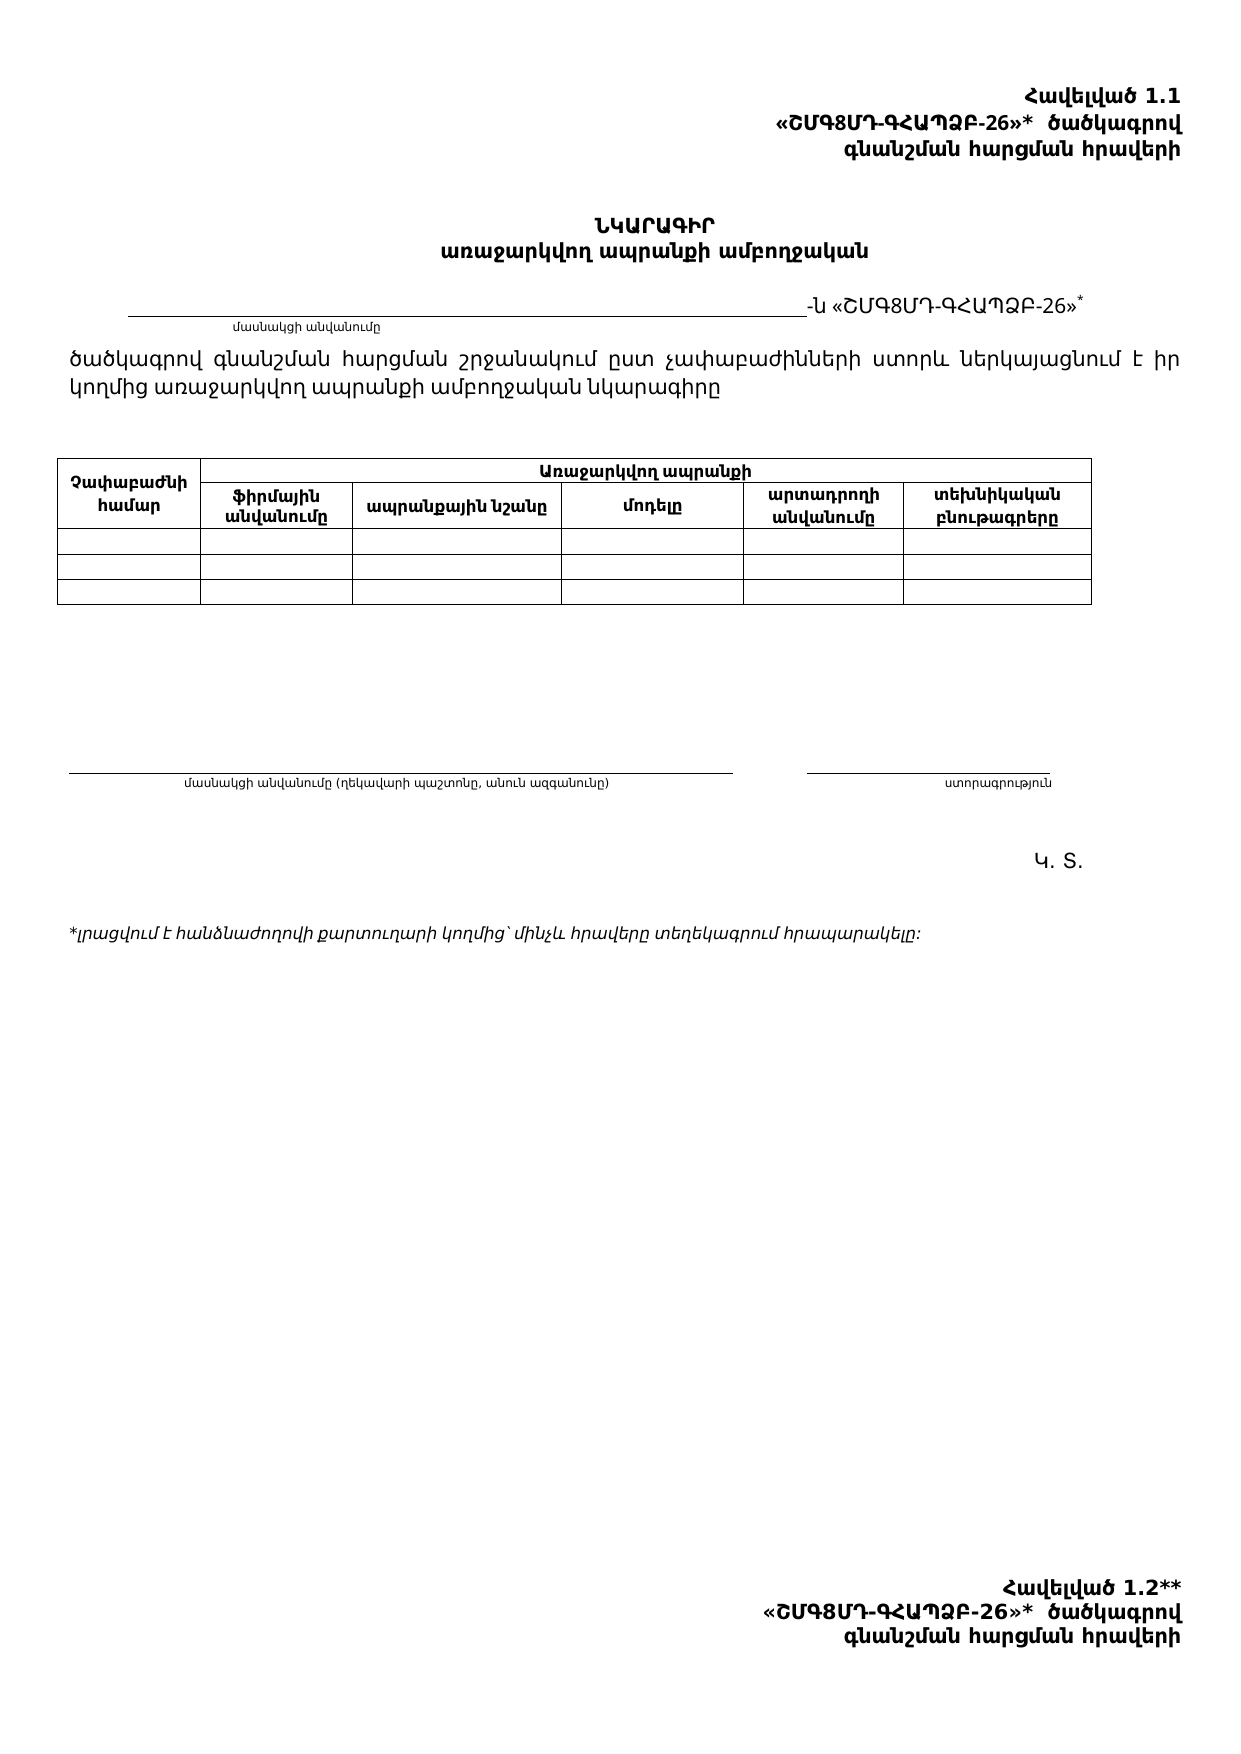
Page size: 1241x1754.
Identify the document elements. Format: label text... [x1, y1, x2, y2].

subtitle առաջարկվող ապրանքի ամբողջական [69, 239, 1181, 263]
table_cell ֆիրմային անվանումը [201, 483, 352, 528]
table_cell [744, 529, 903, 554]
table_cell [744, 555, 903, 579]
table_cell ապրանքային նշանը [353, 483, 561, 528]
table_cell [58, 555, 200, 579]
table_cell [744, 580, 903, 604]
text մասնակցի անվանումը [69, 320, 1181, 344]
text մասնակցի անվանումը (ղեկավարի պաշտոնը, անուն ազգանունը) ստորագրություն [69, 776, 1181, 801]
subtitle Հավելված 1.2** [69, 1576, 1181, 1600]
text ծածկագրով գնանշման հարցման շրջանակում ըստ չափաբաժինների ստորև ներկայացնում է իր կողմից առաջարկվող ապրանքի ամբողջական նկարագիրը [69, 344, 1181, 401]
table_cell [353, 529, 561, 554]
table_cell [353, 580, 561, 604]
subtitle Հավելված 1.1 [69, 84, 1181, 108]
text «ՇՄԳ8ՄԴ-ԳՀԱՊՁԲ-26»* ծածկագրով [69, 1600, 1181, 1624]
subtitle ՆԿԱՐԱԳԻՐ [69, 214, 1181, 239]
text «ՇՄԳ8ՄԴ-ԳՀԱՊՁԲ-26»* ծածկագրով [69, 108, 1181, 137]
text -ն «ՇՄԳ8ՄԴ-ԳՀԱՊՁԲ-26»* [69, 291, 1181, 320]
text գնանշման հարցման հրավերի [69, 1624, 1181, 1648]
text Կ. Տ. [69, 849, 1181, 873]
table_cell [904, 555, 1091, 579]
text *լրացվում է հանձնաժողովի քարտուղարի կողմից` մինչև հրավերը տեղեկագրում հրապարակելը: [69, 922, 1181, 944]
table_cell տեխնիկական բնութագրերը [904, 483, 1091, 528]
table_cell արտադրողի անվանումը [744, 483, 903, 528]
table_cell [562, 580, 743, 604]
text գնանշման հարցման հրավերի [69, 137, 1181, 161]
table_cell [58, 580, 200, 604]
table_cell մոդելը [562, 483, 743, 528]
table_cell [201, 555, 352, 579]
table_cell [201, 580, 352, 604]
table_header Առաջարկվող ապրանքի [201, 459, 1091, 482]
table_cell [904, 529, 1091, 554]
table_cell [562, 555, 743, 579]
table_cell [58, 529, 200, 554]
table_cell [353, 555, 561, 579]
table_cell [904, 580, 1091, 604]
table_cell [562, 529, 743, 554]
table_header Չափաբաժնի համար [58, 459, 200, 528]
table_cell [201, 529, 352, 554]
